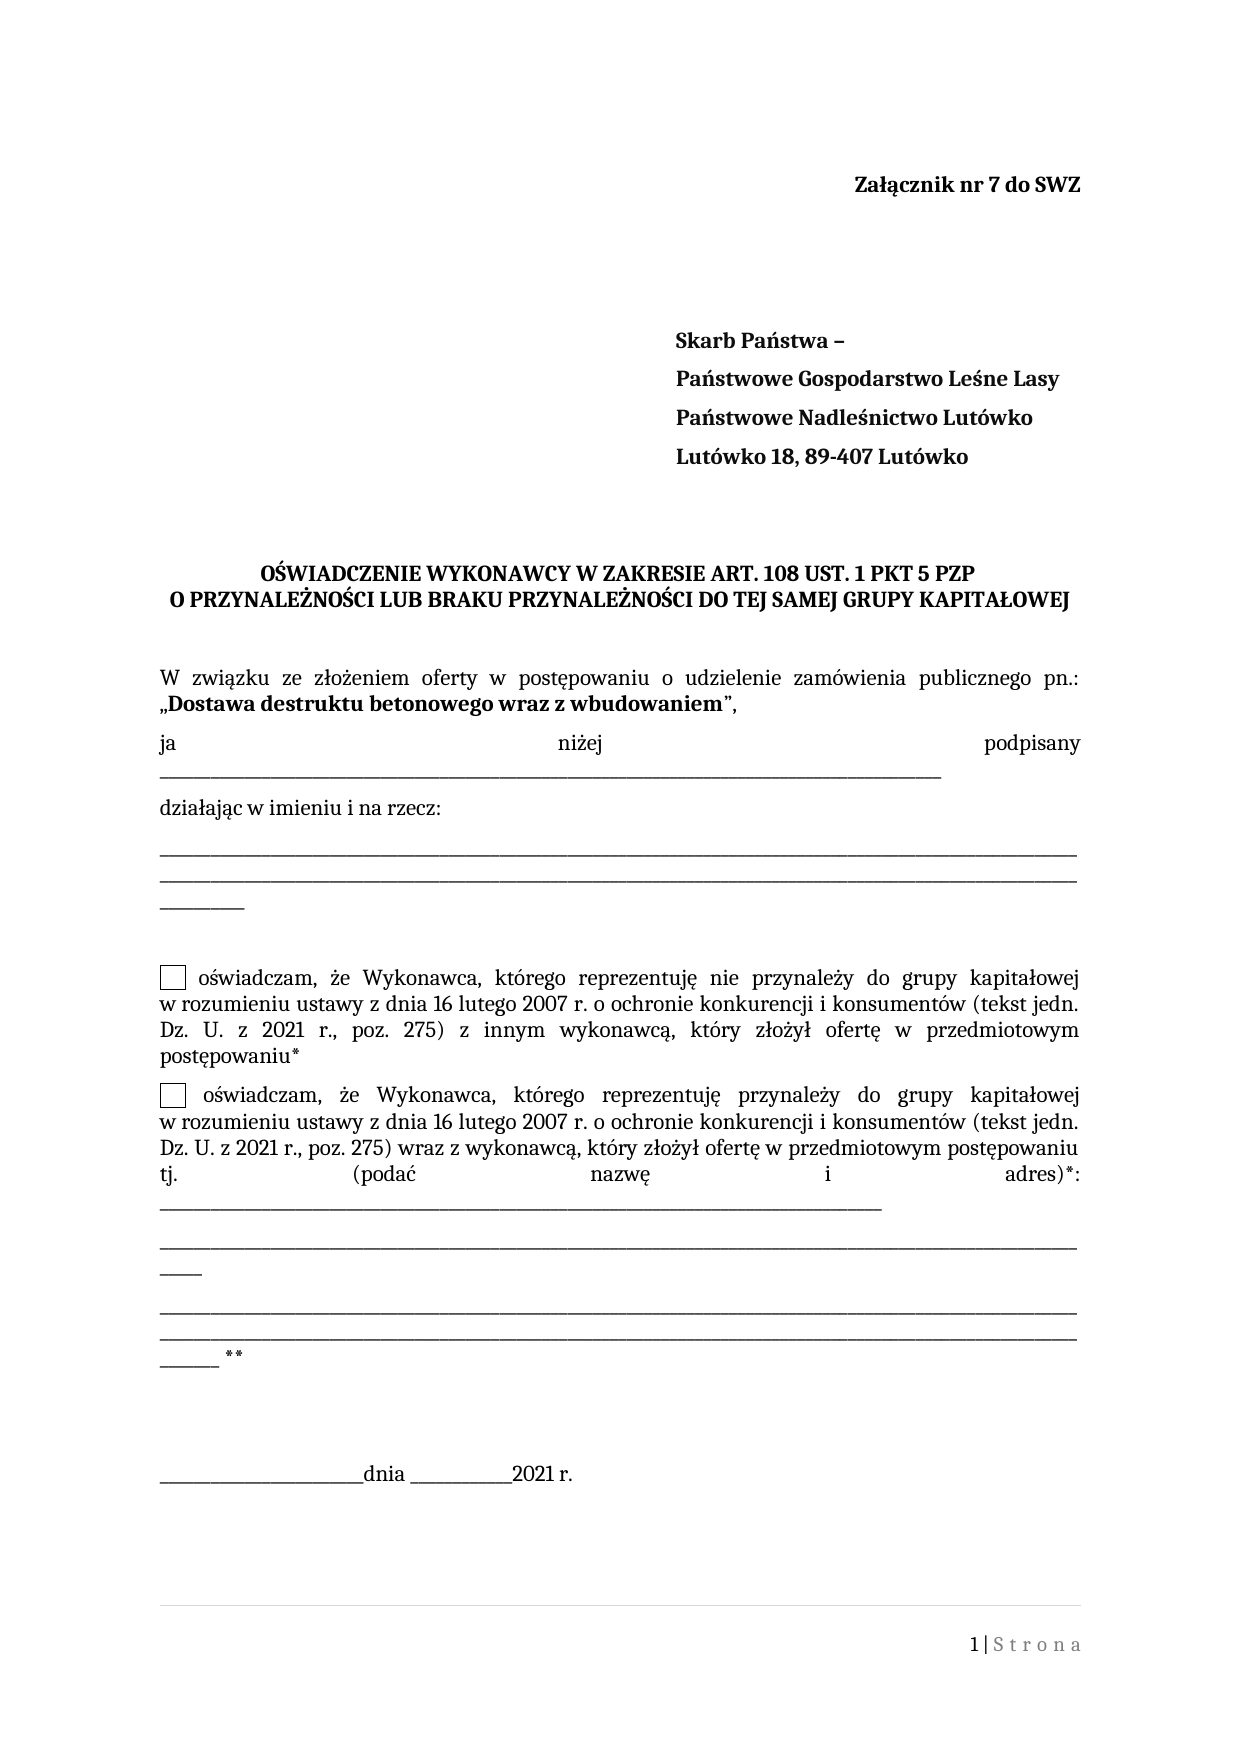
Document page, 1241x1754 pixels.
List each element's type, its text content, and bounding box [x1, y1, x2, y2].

text Lutówko 18, 89-407 Lutówko [159, 444, 1081, 470]
text W związku ze złożeniem oferty w postępowaniu o udzielenie zamówienia publicznego pn.: „Dostawa destruktu betonowego wraz z wbudowaniem”, [159, 664, 1081, 717]
text __________________________________________________________________________________________________________________________________________________________________________________________________________________________________ [159, 834, 1081, 913]
text ja niżej podpisany ____________________________________________________________________________________________ [159, 730, 1081, 782]
text oświadczam, że Wykonawca, którego reprezentuję nie przynależy do grupy kapitałowej w rozumieniu ustawy z dnia 16 lutego 2007 r. o ochronie konkurencji i konsumentów (tekst jedn. Dz. U. z 2021 r., poz. 275) z innym wykonawcą, który złożył ofertę w przedmiotowym postępowaniu* [159, 964, 1081, 1070]
text oświadczam, że Wykonawca, którego reprezentuję przynależy do grupy kapitałowej w rozumieniu ustawy z dnia 16 lutego 2007 r. o ochronie konkurencji i konsumentów (tekst jedn. Dz. U. z 2021 r., poz. 275) wraz z wykonawcą, który złożył ofertę w przedmiotowym postępowaniu tj. (podać nazwę i adres)*: _____________________________________________________________________________________ [159, 1082, 1081, 1214]
text OŚWIADCZENIE WYKONAWCY W ZAKRESIE ART. 108 UST. 1 PKT 5 PZP O PRZYNALEŻNOŚCI LUB BRAKU PRZYNALEŻNOŚCI DO TEJ SAMEJ GRUPY KAPITAŁOWEJ [159, 561, 1081, 613]
text _________________________________________________________________________________________________________________ [159, 1226, 1081, 1279]
text Państwowe Nadleśnictwo Lutówko [159, 405, 1081, 431]
text ________________________dnia ____________2021 r. [159, 1461, 1081, 1487]
text działając w imieniu i na rzecz: [159, 795, 1081, 821]
text _______________________________________________________________________________________________________________________________________________________________________________________________________________________________ ** [159, 1292, 1081, 1371]
text Skarb Państwa – [159, 327, 1081, 354]
text Załącznik nr 7 do SWZ [159, 172, 1081, 198]
text Państwowe Gospodarstwo Leśne Lasy [159, 366, 1081, 393]
